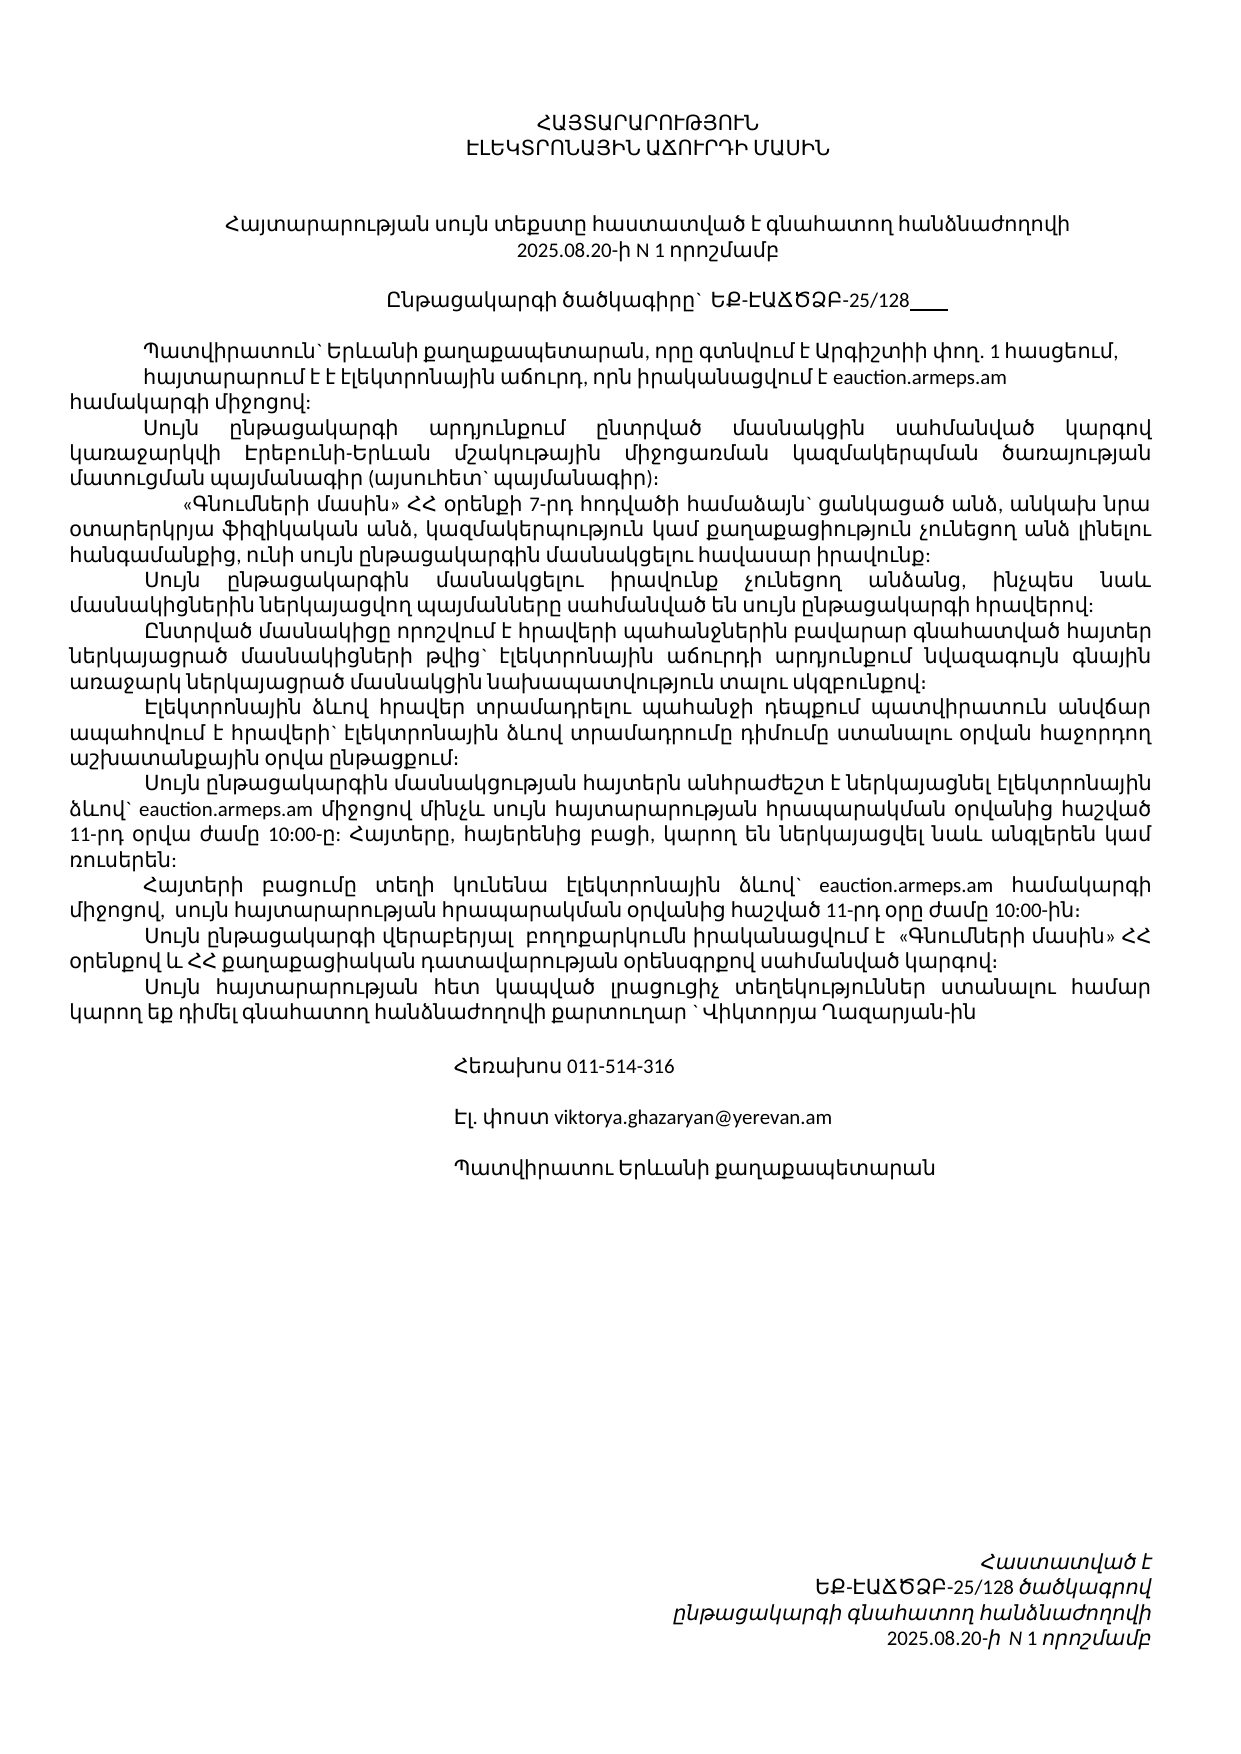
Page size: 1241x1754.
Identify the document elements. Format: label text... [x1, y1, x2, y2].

text Հեռախոս 011-514-316 [69, 1053, 1152, 1078]
text Հայտերի բացումը տեղի կունենա էլեկտրոնային ձևով` eauction.armeps.am համակարգի միջոցով, սույն հայտարարության հրապարակման օրվանից հաշված 11-րդ օրը ժամը 10:00-ին։ [69, 872, 1152, 923]
text Ընտրված մասնակիցը որոշվում է հրավերի պահանջներին բավարար գնահատված հայտեր ներկայացրած մասնակիցների թվից` էլեկտրոնային աճուրդի արդյունքում նվազագույն գնային առաջարկ ներկայացրած մասնակցին նախապատվություն տալու սկզբունքով։ [69, 618, 1152, 694]
text Սույն ընթացակարգի արդյունքում ընտրված մասնակցին սահմանված կարգով կառաջարկվի Էրեբունի-Երևան մշակութային միջոցառման կազմակերպման ծառայության մատուցման պայմանագիր (այսուհետ` պայմանագիր)։ [69, 415, 1152, 491]
text Ընթացակարգի ծածկագիրը` ԵՔ-ԷԱՃԾՁԲ-25/128 [69, 288, 1152, 313]
text Էլեկտրոնային ձևով հրավեր տրամադրելու պահանջի դեպքում պատվիրատուն անվճար ապահովում է հրավերի` էլեկտրոնային ձևով տրամադրումը դիմումը ստանալու օրվան հաջորդող աշխատանքային օրվա ընթացքում։ [69, 694, 1152, 771]
text Հայտարարության սույն տեքստը հաստատված է գնահատող հանձնաժողովի [69, 211, 1152, 237]
text Պատվիրատուն` Երևանի քաղաքապետարան, որը գտնվում է Արգիշտիի փող. 1 հասցեում, [69, 338, 1152, 364]
text Էլ. փոստ viktorya.ghazaryan@yerevan.am [69, 1104, 1152, 1129]
text ընթացակարգի գնահատող հանձնաժողովի [69, 1600, 1152, 1625]
text Սույն ընթացակարգին մասնակցելու իրավունք չունեցող անձանց, ինչպես նաև մասնակիցներին ներկայացվող պայմանները սահմանված են սույն ընթացակարգի հրավերով: [69, 567, 1152, 618]
text ՀԱՅՏԱՐԱՐՈՒԹՅՈՒՆ [69, 110, 1152, 135]
text Սույն ընթացակարգի վերաբերյալ բողոքարկումն իրականացվում է «Գնումների մասին» ՀՀ օրենքով և ՀՀ քաղաքացիական դատավարության օրենսգրքով սահմանված կարգով։ [69, 923, 1152, 974]
text ԵՔ-ԷԱՃԾՁԲ-25/128 ծածկագրով [69, 1574, 1152, 1600]
text 2025.08.20 -ի N 1 որոշմամբ [69, 1625, 1152, 1651]
text Հաստատված է [69, 1549, 1152, 1574]
text հայտարարում է է էլեկտրոնային աճուրդ, որն իրականացվում է eauction.armeps.am համակարգի միջոցով: [69, 364, 1152, 415]
text «Գնումների մասին» ՀՀ օրենքի 7-րդ հոդվածի համաձայն` ցանկացած անձ, անկախ նրա օտարերկրյա ֆիզիկական անձ, կազմակերպություն կամ քաղաքացիություն չունեցող անձ լինելու հանգամանքից, ունի սույն ընթացակարգին մասնակցելու հավասար իրավունք: [69, 491, 1152, 567]
text Սույն հայտարարության հետ կապված լրացուցիչ տեղեկություններ ստանալու համար կարող եք դիմել գնահատող հանձնաժողովի քարտուղար ` Վիկտորյա Ղազարյան-ին [69, 974, 1152, 1025]
text 2025.08.20 -ի N 1 որոշմամբ [69, 237, 1152, 262]
text ԷԼԵԿՏՐՈՆԱՅԻՆ ԱՃՈՒՐԴԻ ՄԱՍԻՆ [69, 135, 1152, 161]
text Պատվիրատու Երևանի քաղաքապետարան [69, 1155, 1152, 1180]
text Սույն ընթացակարգին մասնակցության հայտերն անհրաժեշտ է ներկայացնել էլեկտրոնային ձևով` eauction.armeps.am միջոցով մինչև սույն հայտարարության հրապարակման օրվանից հաշված 11-րդ օրվա ժամը 10:00-ը: Հայտերը, հայերենից բացի, կարող են ներկայացվել նաև անգլերեն կամ ռուսերեն: [69, 771, 1152, 872]
